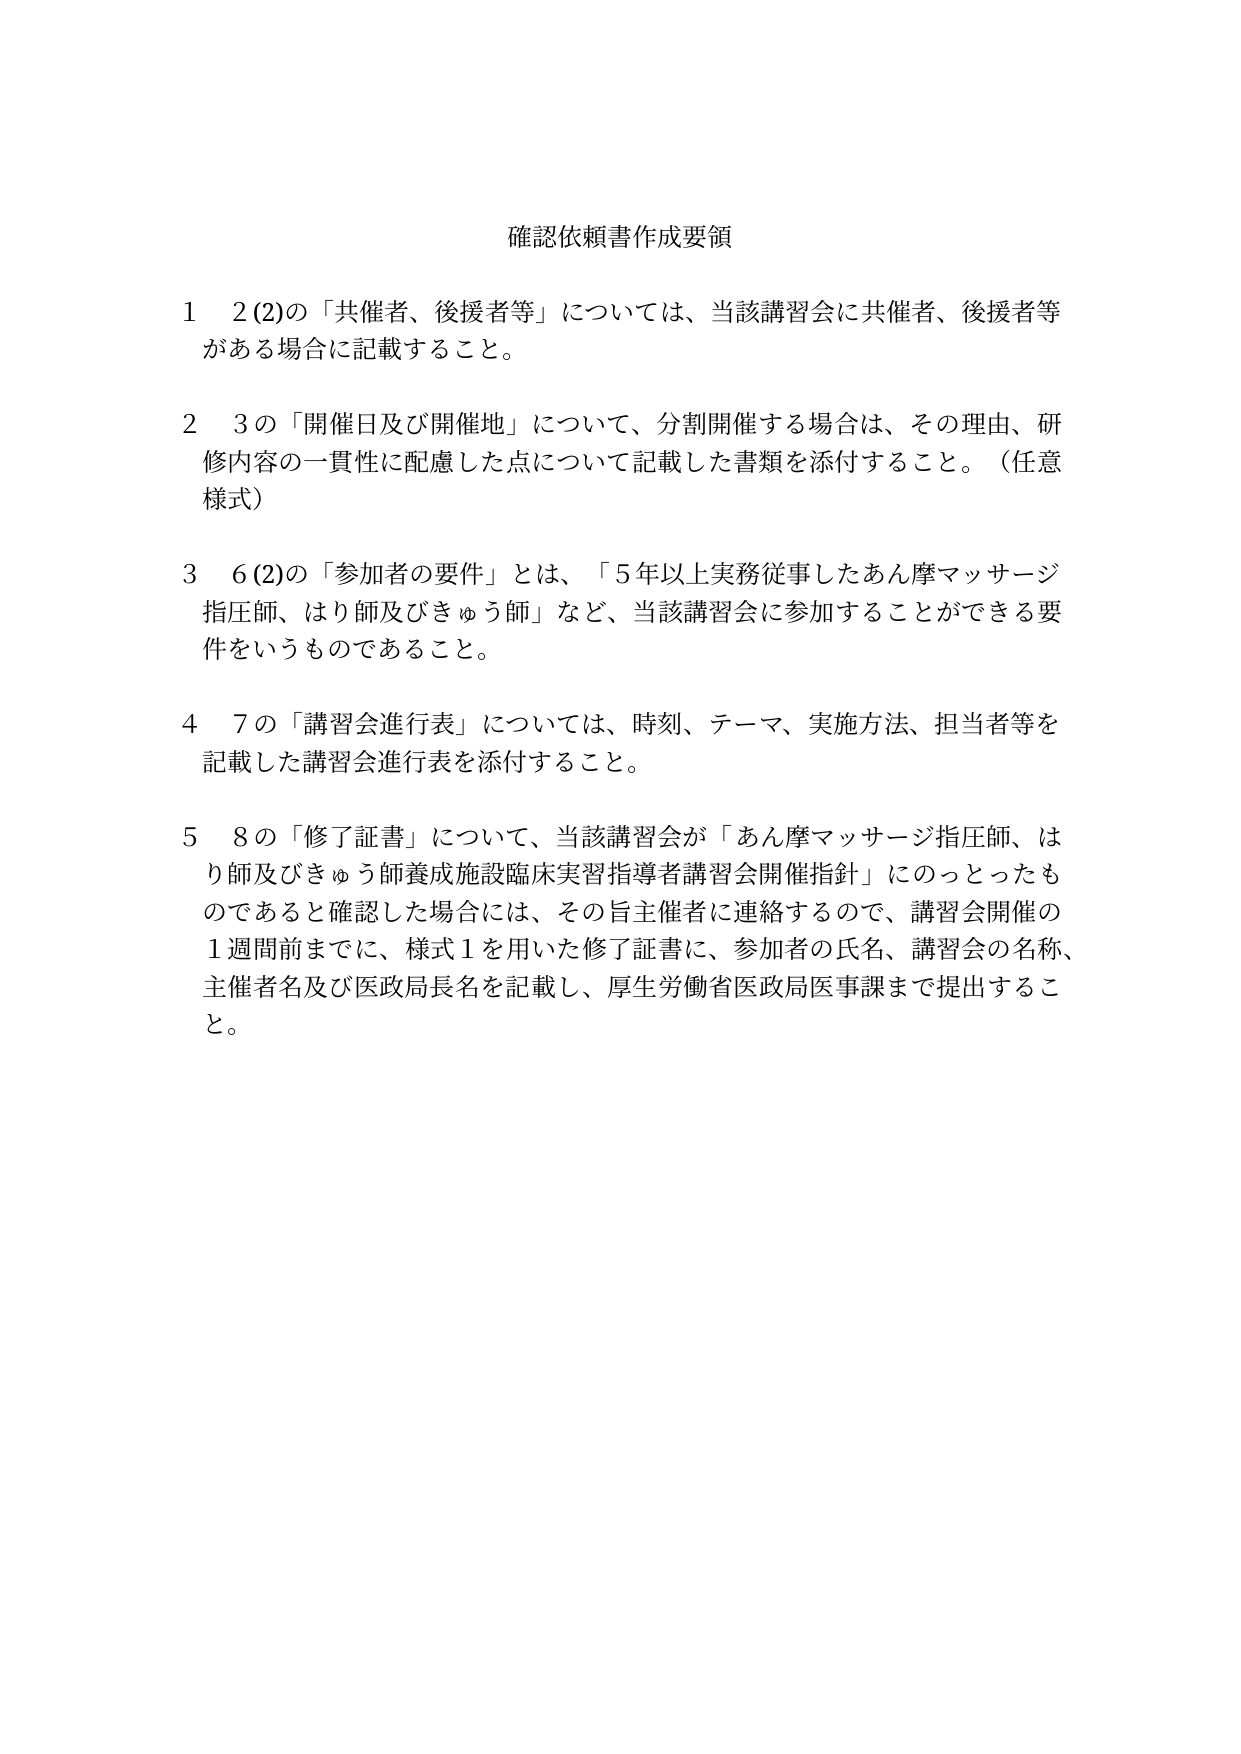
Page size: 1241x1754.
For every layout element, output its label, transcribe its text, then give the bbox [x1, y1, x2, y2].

text ５ ８の「修了証書」について、当該講習会が「あん摩マッサージ指圧師、はり師及びきゅう師養成施設臨床実習指導者講習会開催指針」にのっとったものであると確認した場合には、その旨主催者に連絡するので、講習会開催の１週間前までに、様式１を用いた修了証書に、参加者の氏名、講習会の名称、主催者名及び医政局長名を記載し、厚生労働省医政局医事課まで提出すること。 [177, 817, 1063, 1042]
text ４ ７の「講習会進行表」については、時刻、テーマ、実施方法、担当者等を記載した講習会進行表を添付すること。 [177, 704, 1063, 779]
text ３ ６(2)の「参加者の要件」とは、「５年以上実務従事したあん摩マッサージ指圧師、はり師及びきゅう師」など、当該講習会に参加することができる要件をいうものであること。 [177, 554, 1063, 667]
text 確認依頼書作成要領 [177, 217, 1063, 254]
text １ ２(2)の「共催者、後援者等」については、当該講習会に共催者、後援者等がある場合に記載すること。 [177, 292, 1063, 367]
text ２ ３の「開催日及び開催地」について、分割開催する場合は、その理由、研修内容の一貫性に配慮した点について記載した書類を添付すること。（任意様式） [177, 404, 1063, 517]
